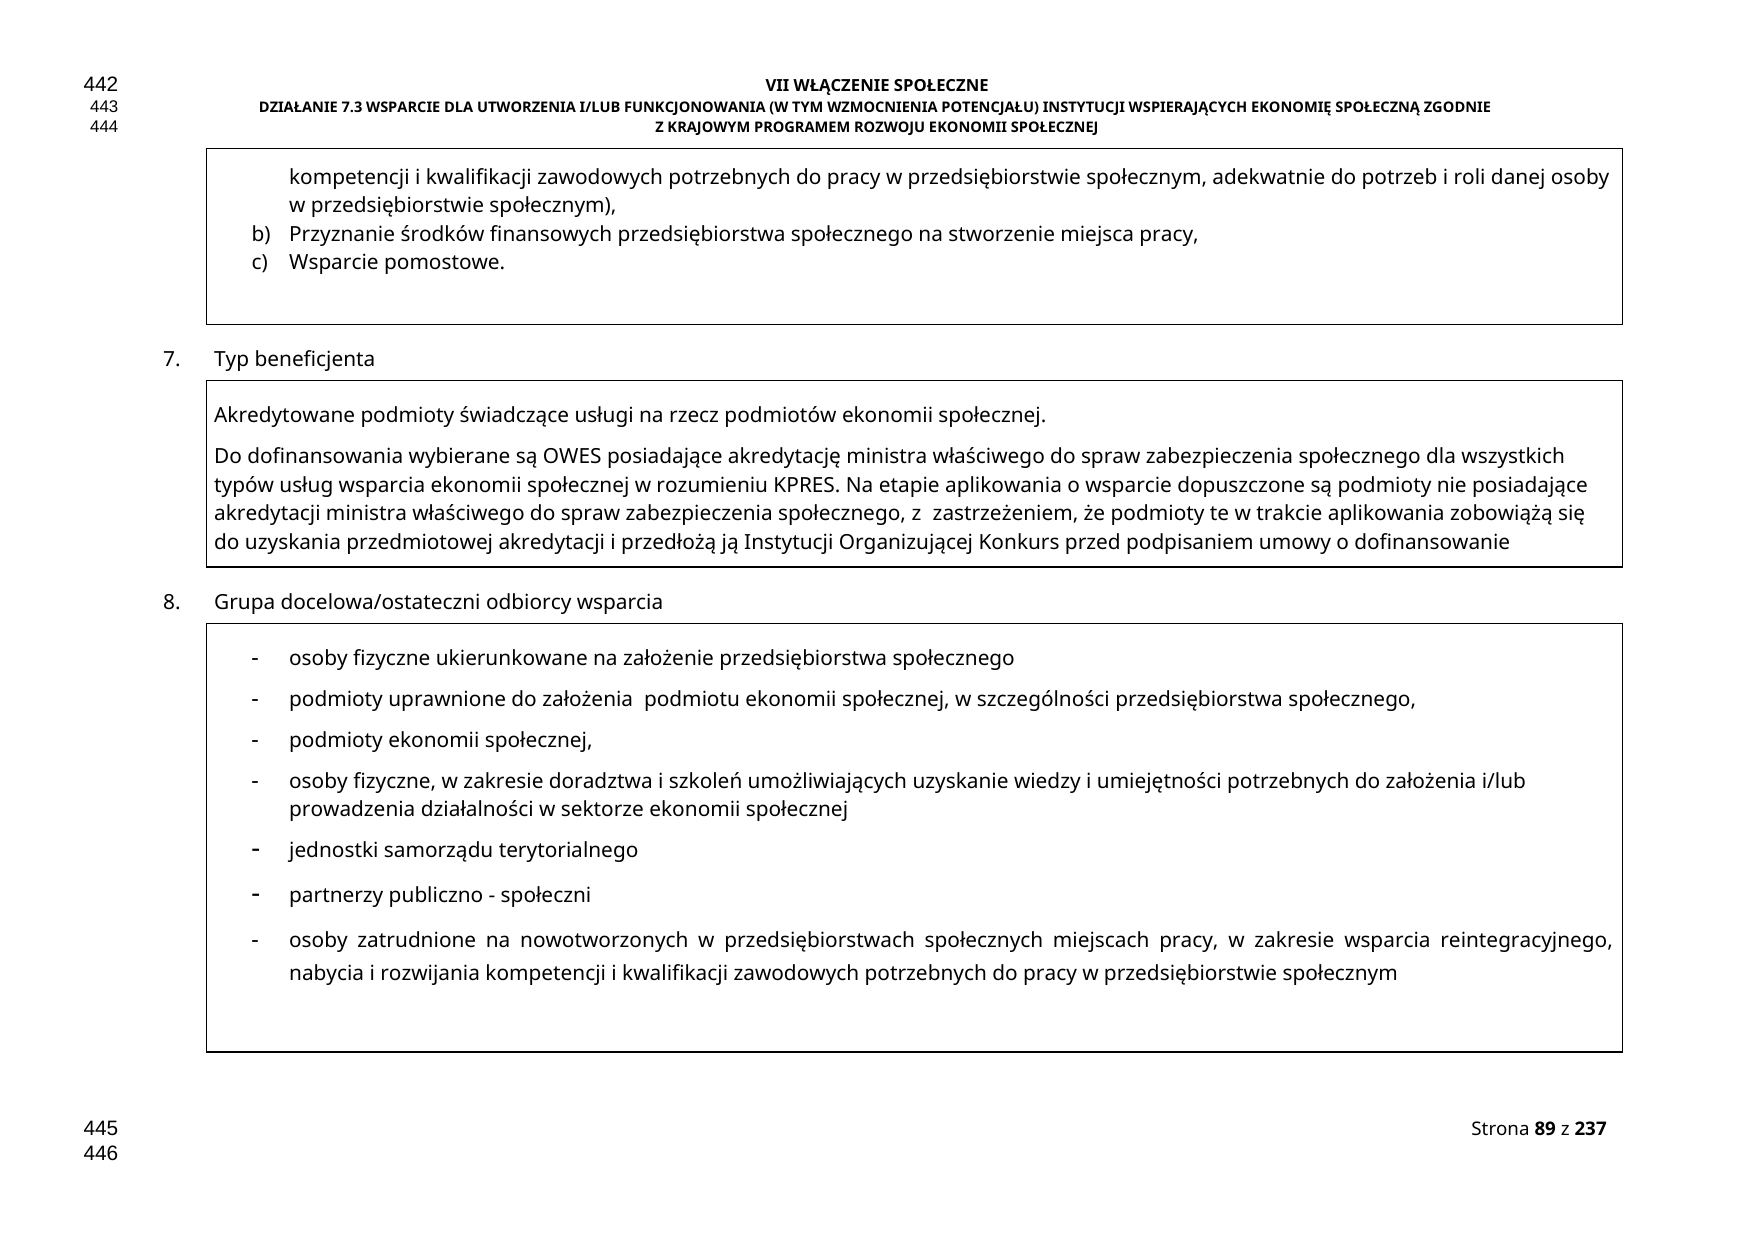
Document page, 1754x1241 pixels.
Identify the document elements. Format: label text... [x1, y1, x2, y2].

table_cell Grupa docelowa/ostateczni odbiorcy wsparcia [207, 568, 1622, 623]
table_cell Akredytowane podmioty świadczące usługi na rzecz podmiotów ekonomii społecznej. Do dofinansowania wybierane są OWES posiadające akredytację ministra właściwego do spraw zabezpieczenia społecznego dla wszystkich typów usług wsparcia ekonomii społecznej w rozumieniu KPRES. Na etapie aplikowania o wsparcie dopuszczone są podmioty nie posiadające akredytacji ministra właściwego do spraw zabezpieczenia społecznego, z zastrzeżeniem, że podmioty te w trakcie aplikowania zobowiążą się do uzyskania przedmiotowej akredytacji i przedłożą ją Instytucji Organizującej Konkurs przed podpisaniem umowy o dofinansowanie [207, 381, 1622, 566]
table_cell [207, 624, 1622, 1051]
table_cell [118, 566, 207, 1051]
table_cell [118, 324, 207, 566]
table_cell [207, 149, 1622, 324]
table_cell Typ beneficjenta [207, 325, 1622, 380]
